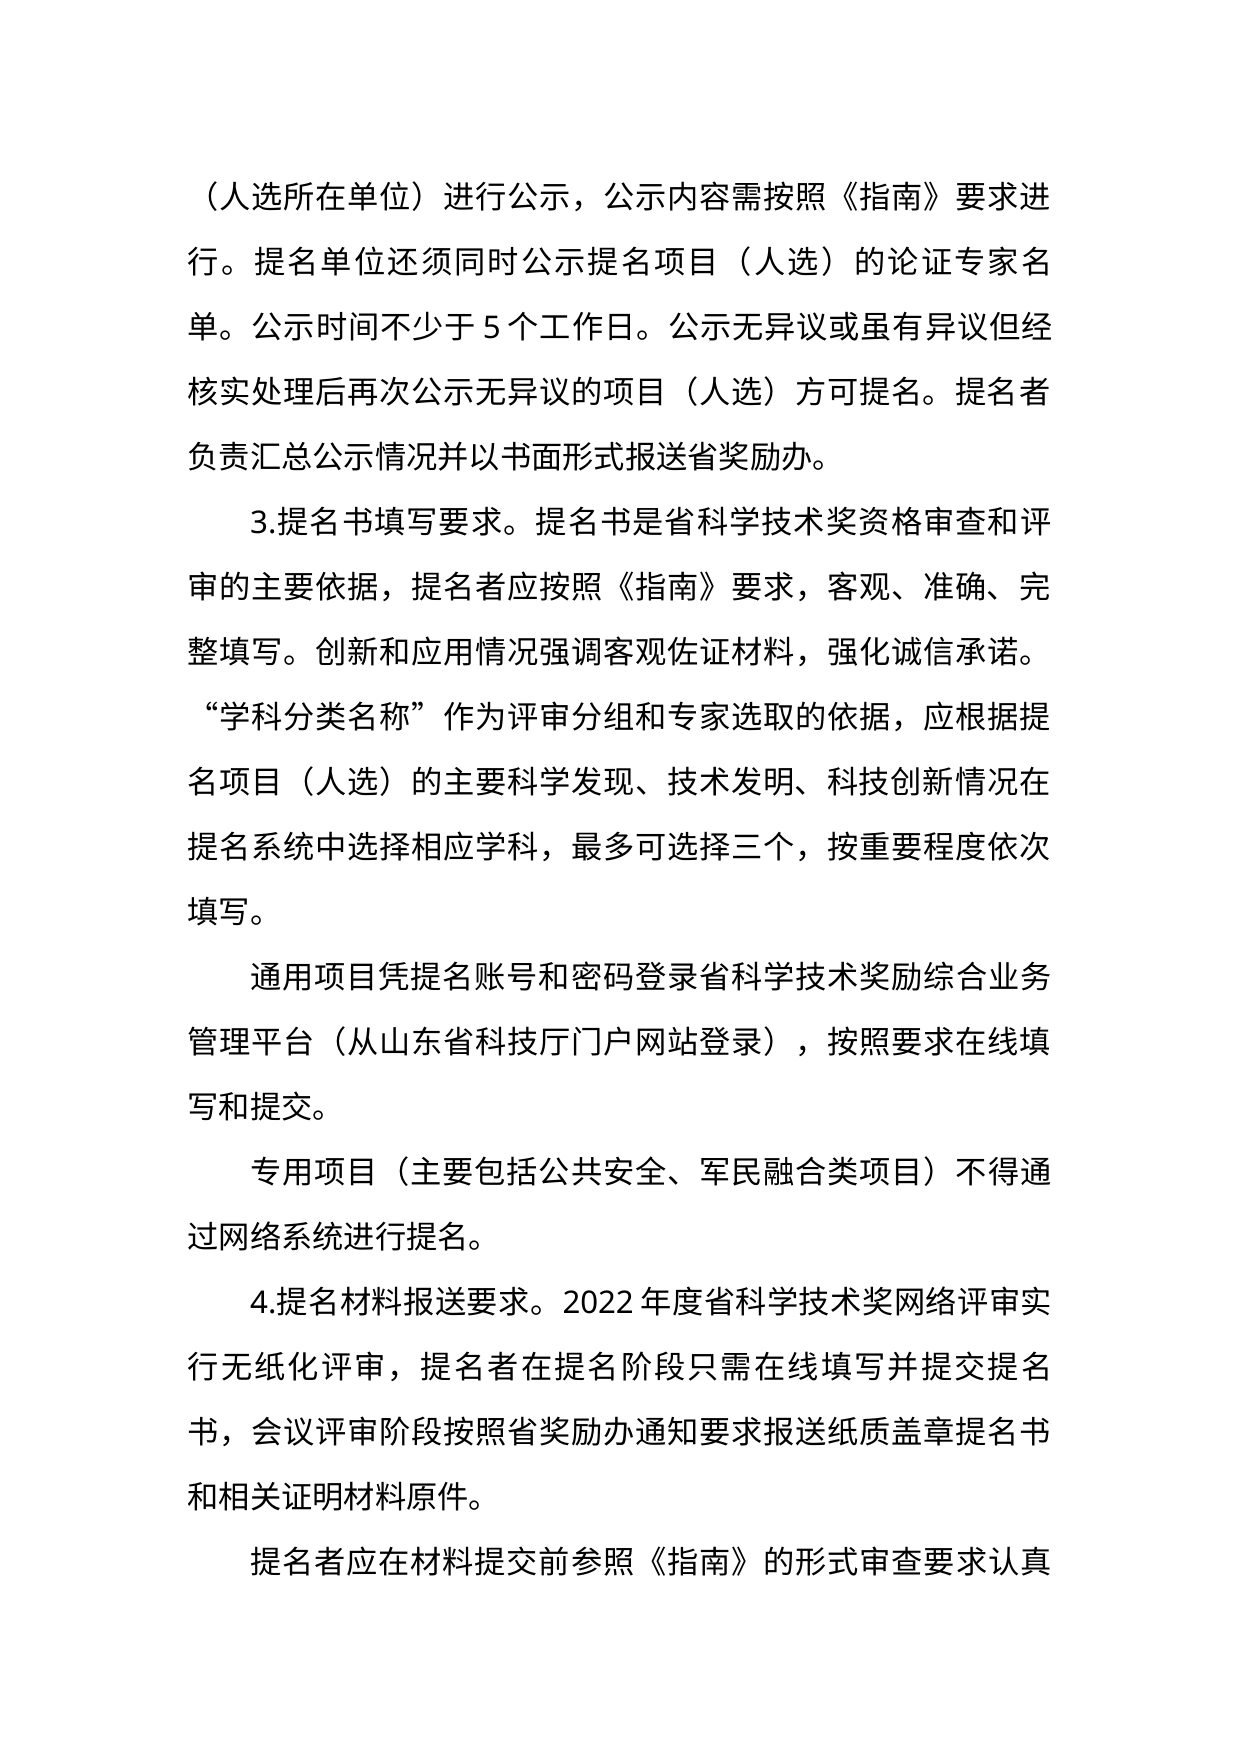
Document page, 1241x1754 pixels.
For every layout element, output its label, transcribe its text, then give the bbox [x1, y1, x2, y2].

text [187, 162, 1053, 487]
text 专用项目（主要包括公共安全、军民融合类项目）不得通过网络系统进行提名。 [187, 1137, 1053, 1267]
text 3.提名书填写要求。提名书是省科学技术奖资格审查和评审的主要依据，提名者应按照《指南》要求，客观、准确、完整填写。创新和应用情况强调客观佐证材料，强化诚信承诺。“学科分类名称”作为评审分组和专家选取的依据，应根据提名项目（人选）的主要科学发现、技术发明、科技创新情况在提名系统中选择相应学科，最多可选择三个，按重要程度依次填写。 [187, 487, 1053, 942]
text 4.提名材料报送要求。2022年度省科学技术奖网络评审实行无纸化评审，提名者在提名阶段只需在线填写并提交提名书，会议评审阶段按照省奖励办通知要求报送纸质盖章提名书和相关证明材料原件。 [187, 1267, 1053, 1527]
text 通用项目凭提名账号和密码登录省科学技术奖励综合业务管理平台（从山东省科技厅门户网站登录），按照要求在线填写和提交。 [187, 942, 1053, 1137]
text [187, 1527, 1053, 1592]
